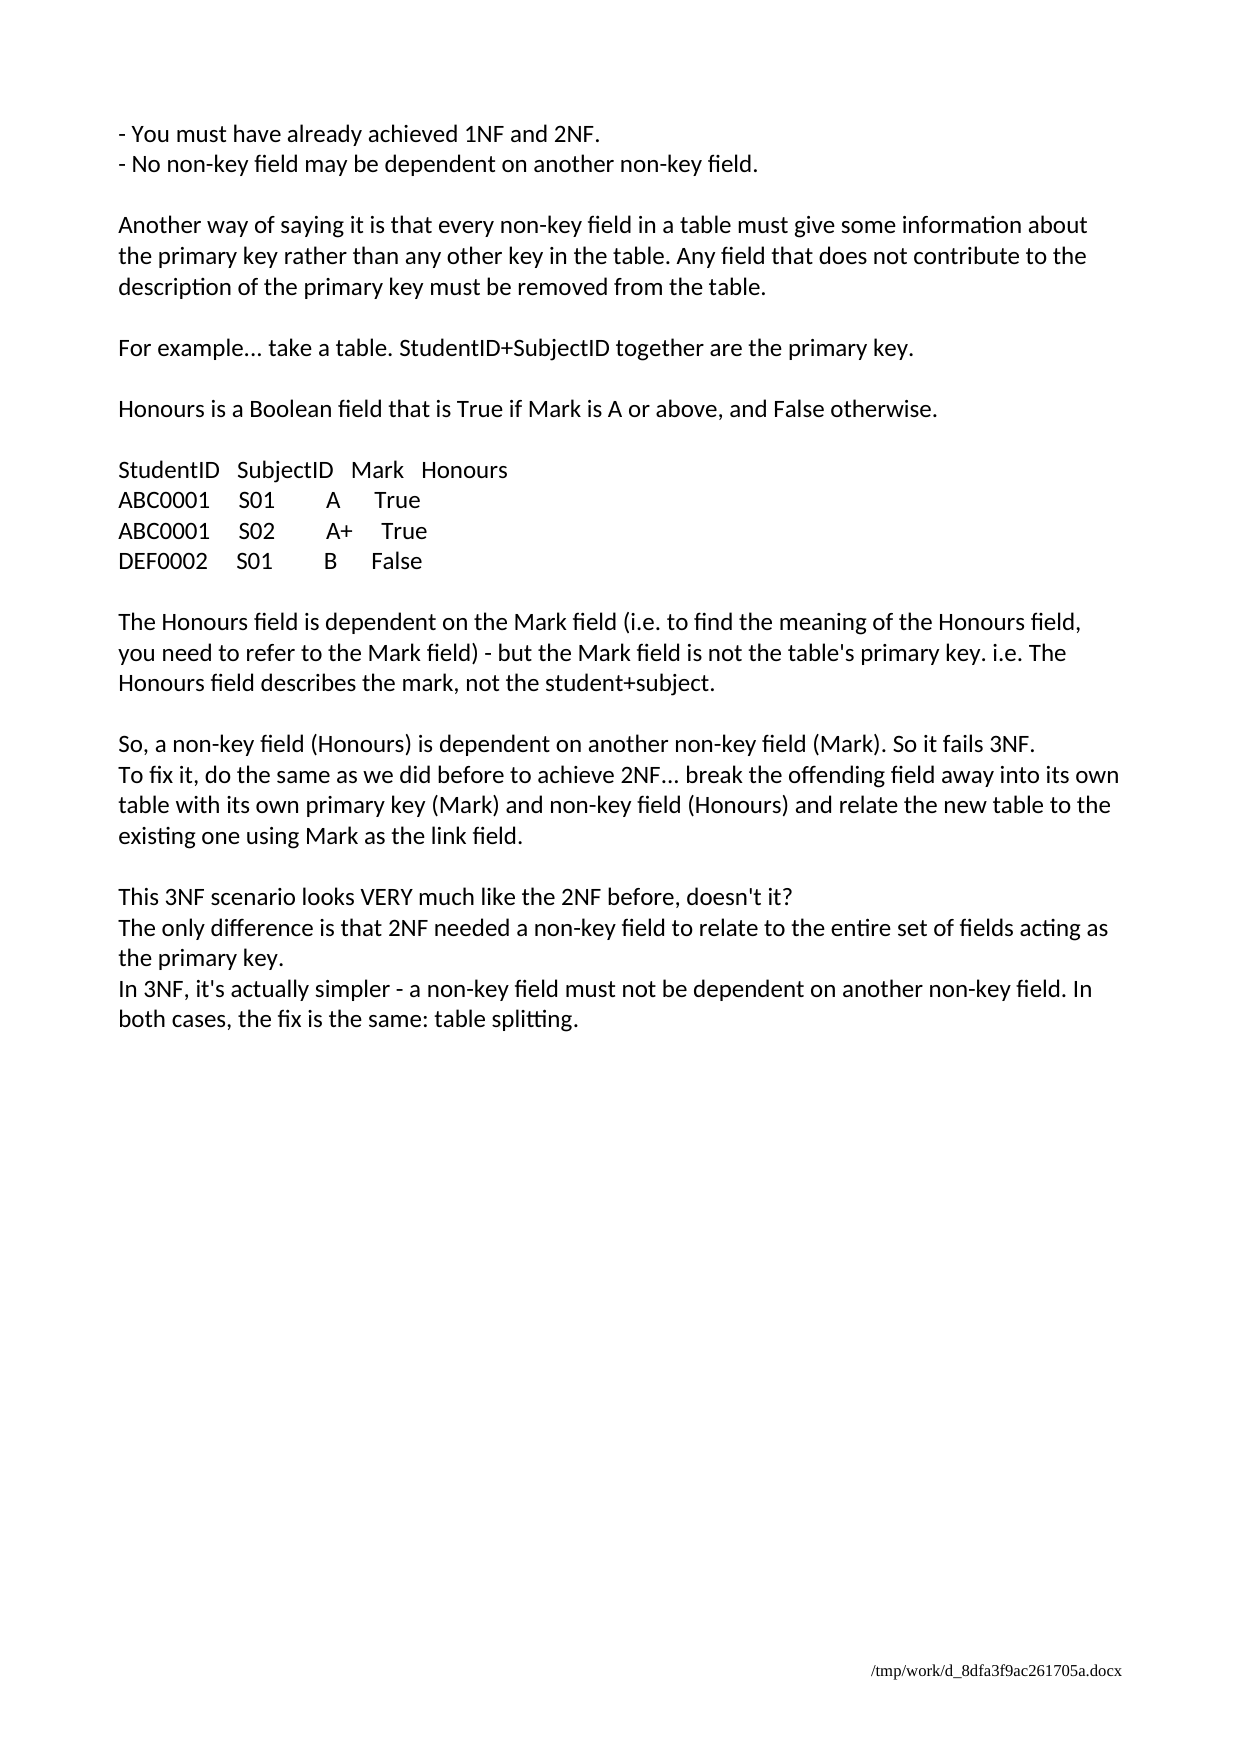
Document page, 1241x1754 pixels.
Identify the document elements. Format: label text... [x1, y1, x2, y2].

text The only difference is that 2NF needed a non-key field to relate to the entire set of fields acting as the primary key. [118, 912, 1122, 973]
text Honours is a Boolean field that is True if Mark is A or above, and False otherwise. [118, 393, 1122, 423]
text - You must have already achieved 1NF and 2NF. [118, 118, 1122, 149]
text ABC0001 S01 A True [118, 484, 1122, 515]
text StudentID SubjectID Mark Honours [118, 454, 1122, 484]
text So, a non-key field (Honours) is dependent on another non-key field (Mark). So it fails 3NF. [118, 728, 1122, 759]
text - No non-key field may be dependent on another non-key field. [118, 149, 1122, 179]
text To fix it, do the same as we did before to achieve 2NF... break the offending field away into its own table with its own primary key (Mark) and non-key field (Honours) and relate the new table to the existing one using Mark as the link field. [118, 759, 1122, 851]
text Another way of saying it is that every non-key field in a table must give some information about the primary key rather than any other key in the table. Any field that does not contribute to the description of the primary key must be removed from the table. [118, 210, 1122, 301]
text DEF0002 S01 B False [118, 545, 1122, 576]
text In 3NF, it's actually simpler - a non-key field must not be dependent on another non-key field. In both cases, the fix is the same: table splitting. [118, 973, 1122, 1034]
text ABC0001 S02 A+ True [118, 515, 1122, 545]
text The Honours field is dependent on the Mark field (i.e. to find the meaning of the Honours field, you need to refer to the Mark field) - but the Mark field is not the table's primary key. i.e. The Honours field describes the mark, not the student+subject. [118, 606, 1122, 698]
text For example... take a table. StudentID+SubjectID together are the primary key. [118, 332, 1122, 362]
text This 3NF scenario looks VERY much like the 2NF before, doesn't it? [118, 881, 1122, 912]
